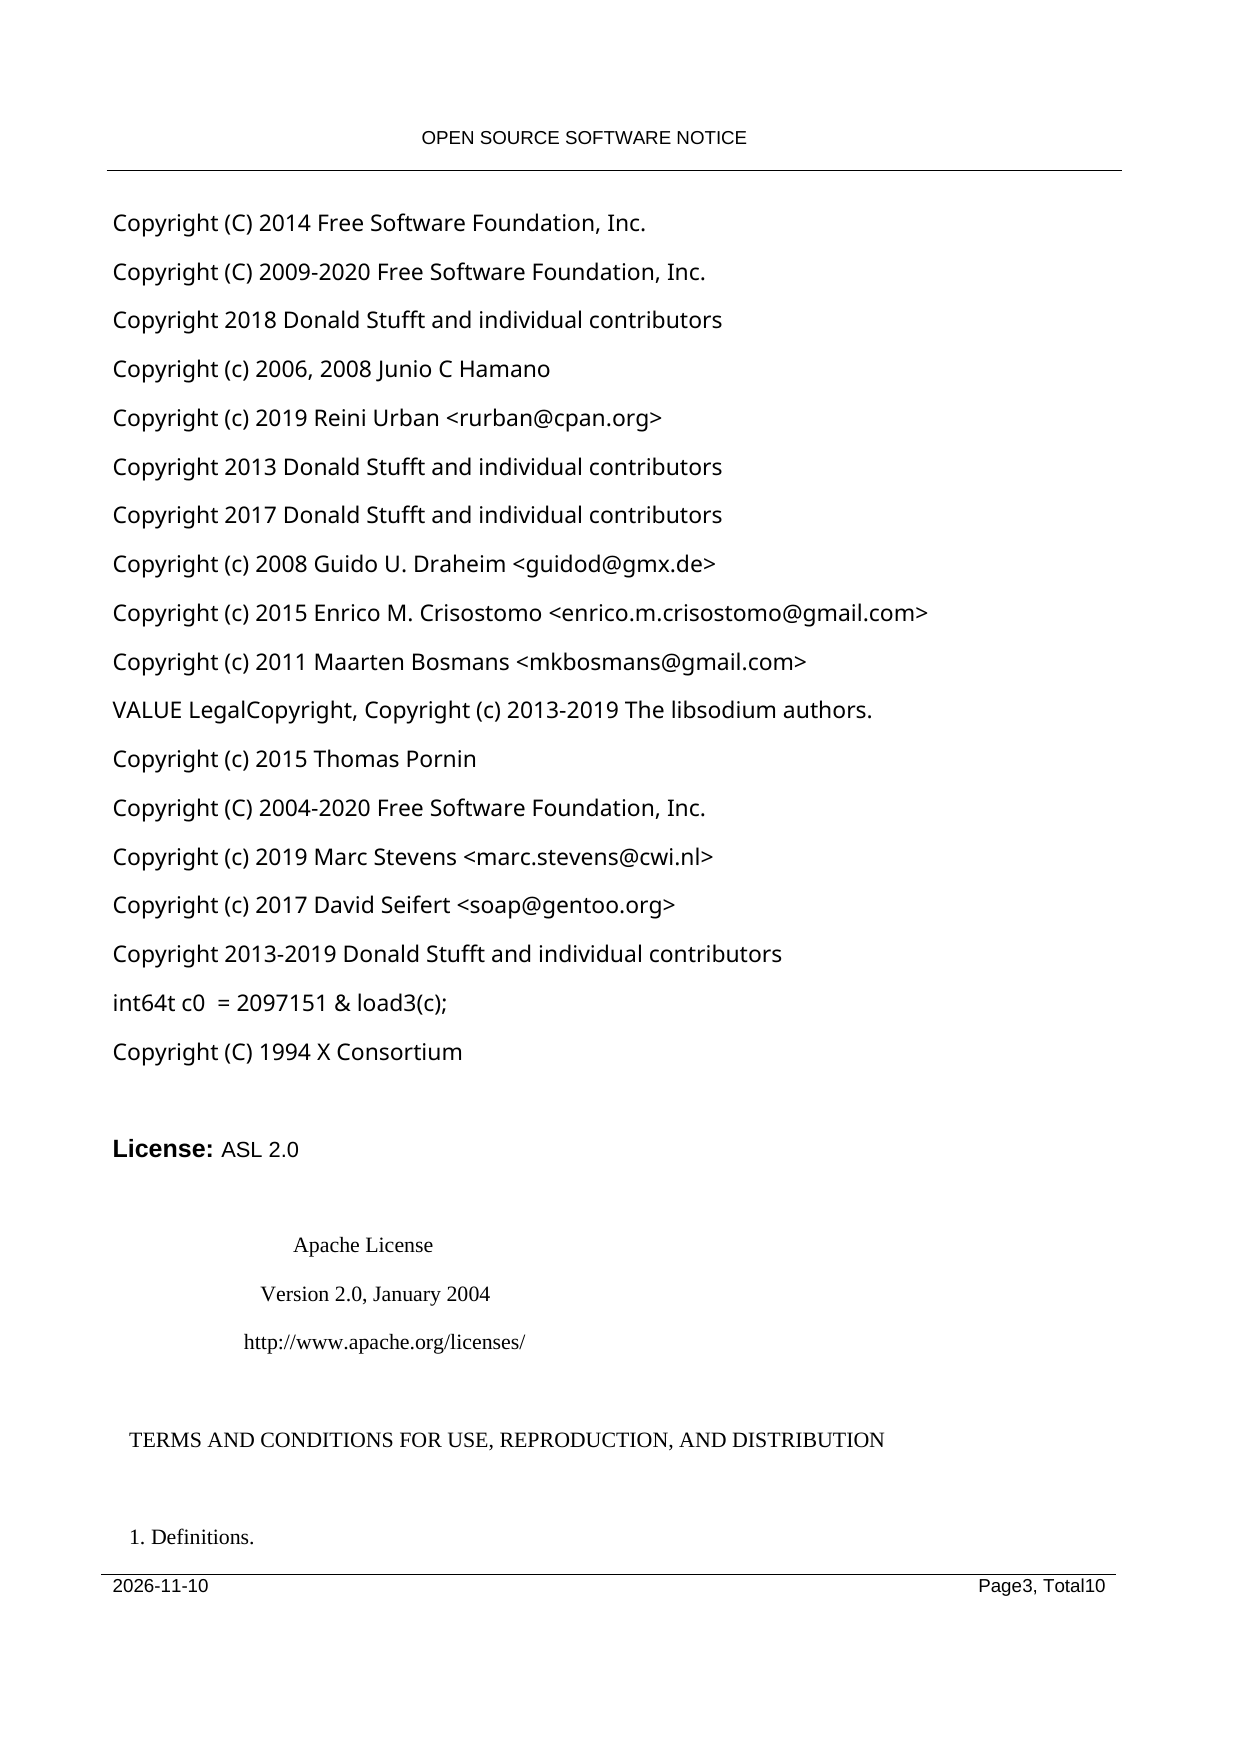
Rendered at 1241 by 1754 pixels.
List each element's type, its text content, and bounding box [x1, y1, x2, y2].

text License: ASL 2.0 [112, 1133, 1128, 1165]
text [112, 1179, 1128, 1553]
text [112, 206, 1128, 1116]
